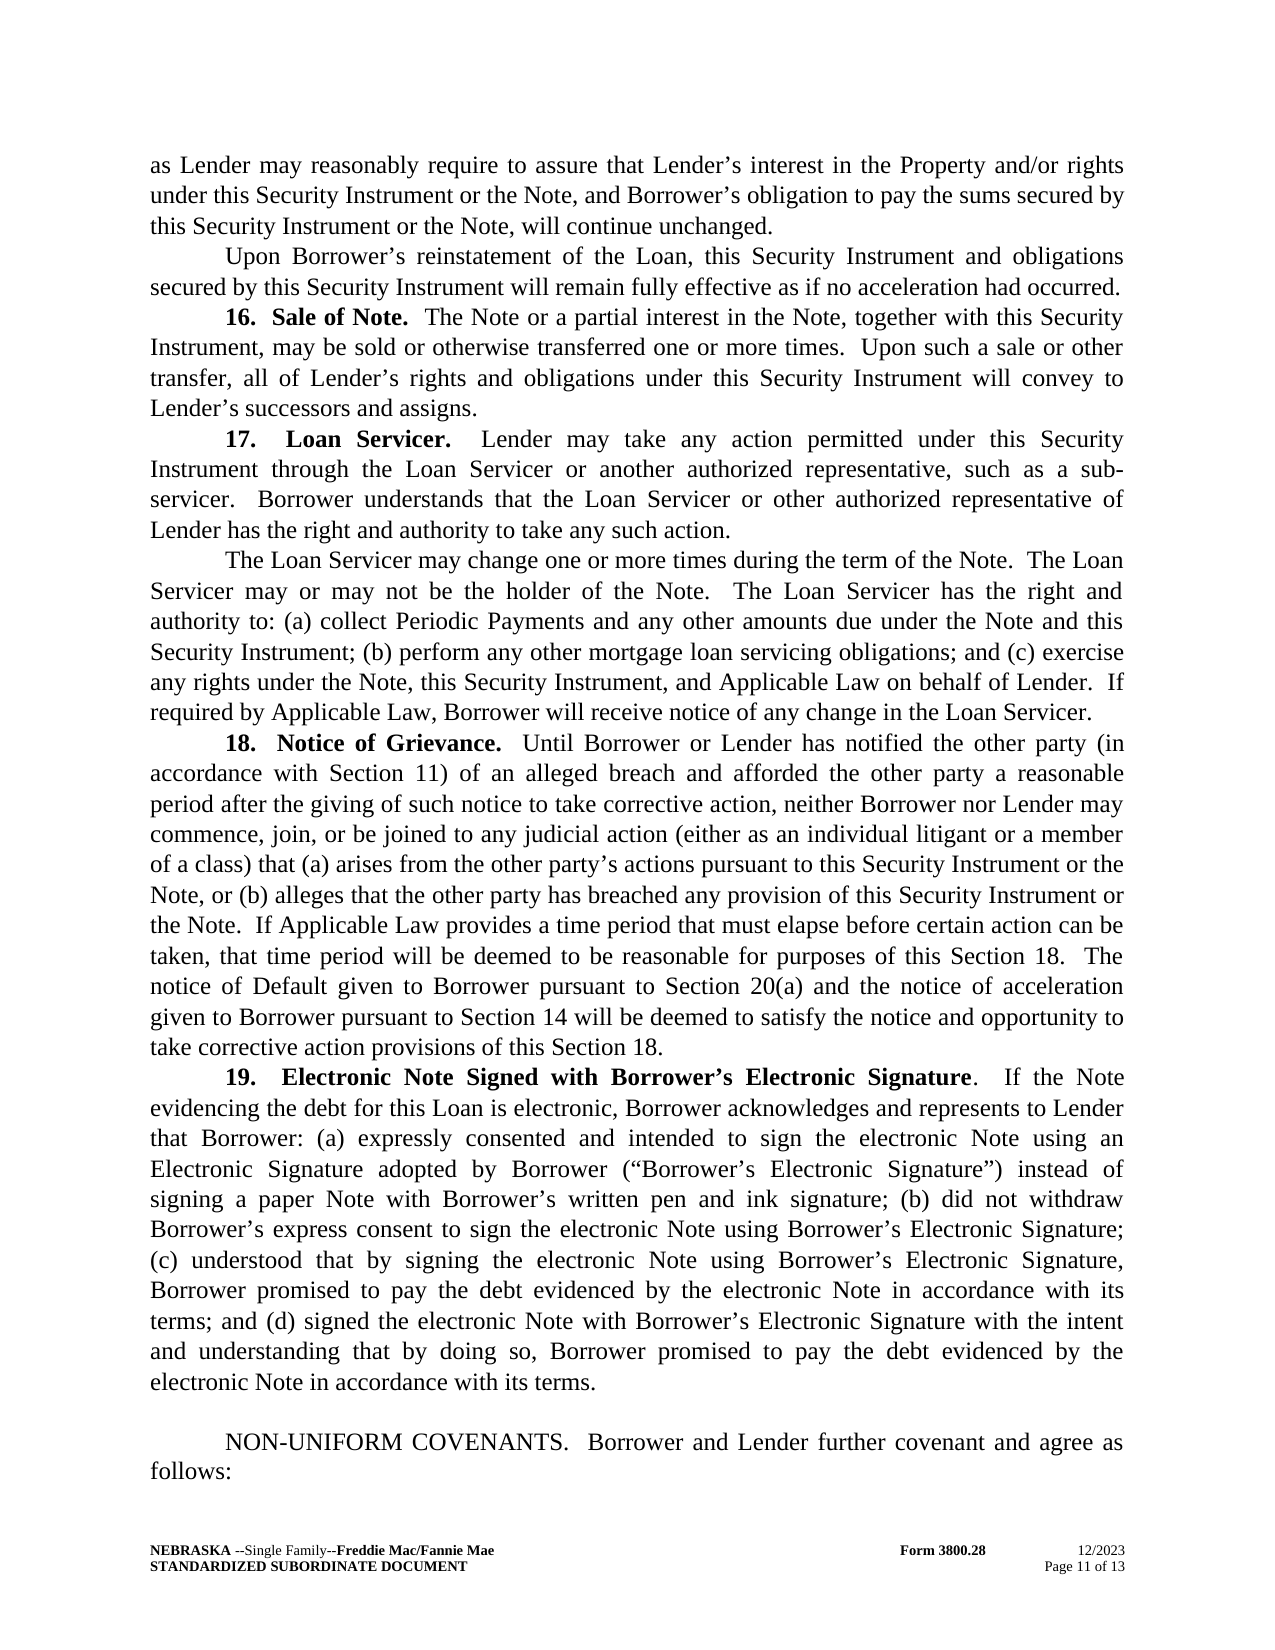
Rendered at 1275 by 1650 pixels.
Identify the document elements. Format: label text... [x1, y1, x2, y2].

text Upon Borrower’s reinstatement of the Loan, this Security Instrument and obligations secured by this Security Instrument will remain fully effective as if no acceleration had occurred. [150, 241, 1125, 300]
text The Loan Servicer may change one or more times during the term of the Note. The Loan Servicer may or may not be the holder of the Note. The Loan Servicer has the right and authority to: (a) collect Periodic Payments and any other amounts due under the Note and this Security Instrument; (b) perform any other mortgage loan servicing obligations; and (c) exercise any rights under the Note, this Security Instrument, and Applicable Law on behalf of Lender. If required by Applicable Law, Borrower will receive notice of any change in the Loan Servicer. [150, 545, 1125, 726]
text 19. Electronic Note Signed with Borrower’s Electronic Signature. If the Note evidencing the debt for this Loan is electronic, Borrower acknowledges and represents to Lender that Borrower: (a) expressly consented and intended to sign the electronic Note using an Electronic Signature adopted by Borrower (“Borrower’s Electronic Signature”) instead of signing a paper Note with Borrower’s written pen and ink signature; (b) did not withdraw Borrower’s express consent to sign the electronic Note using Borrower’s Electronic Signature; (c) understood that by signing the electronic Note using Borrower’s Electronic Signature, Borrower promised to pay the debt evidenced by the electronic Note in accordance with its terms; and (d) signed the electronic Note with Borrower’s Electronic Signature with the intent and understanding that by doing so, Borrower promised to pay the debt evidenced by the electronic Note in accordance with its terms. [150, 1062, 1125, 1395]
text 18. Notice of Grievance. Until Borrower or Lender has notified the other party (in accordance with Section 11) of an alleged breach and afforded the other party a reasonable period after the giving of such notice to take corrective action, neither Borrower nor Lender may commence, join, or be joined to any judicial action (either as an individual litigant or a member of a class) that (a) arises from the other party’s actions pursuant to this Security Instrument or the Note, or (b) alleges that the other party has breached any provision of this Security Instrument or the Note. If Applicable Law provides a time period that must elapse before certain action can be taken, that time period will be deemed to be reasonable for purposes of this Section 18. The notice of Default given to Borrower pursuant to Section 20(a) and the notice of acceleration given to Borrower pursuant to Section 14 will be deemed to satisfy the notice and opportunity to take corrective action provisions of this Section 18. [150, 728, 1125, 1061]
text NON-UNIFORM COVENANTS. Borrower and Lender further covenant and agree as follows: [150, 1427, 1125, 1485]
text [150, 150, 1125, 239]
text 17. Loan Servicer. Lender may take any action permitted under this Security Instrument through the Loan Servicer or another authorized representative, such as a sub-servicer. Borrower understands that the Loan Servicer or other authorized representative of Lender has the right and authority to take any such action. [150, 424, 1125, 544]
text 16. Sale of Note. The Note or a partial interest in the Note, together with this Security Instrument, may be sold or otherwise transferred one or more times. Upon such a sale or other transfer, all of Lender’s rights and obligations under this Security Instrument will convey to Lender’s successors and assigns. [150, 302, 1125, 422]
